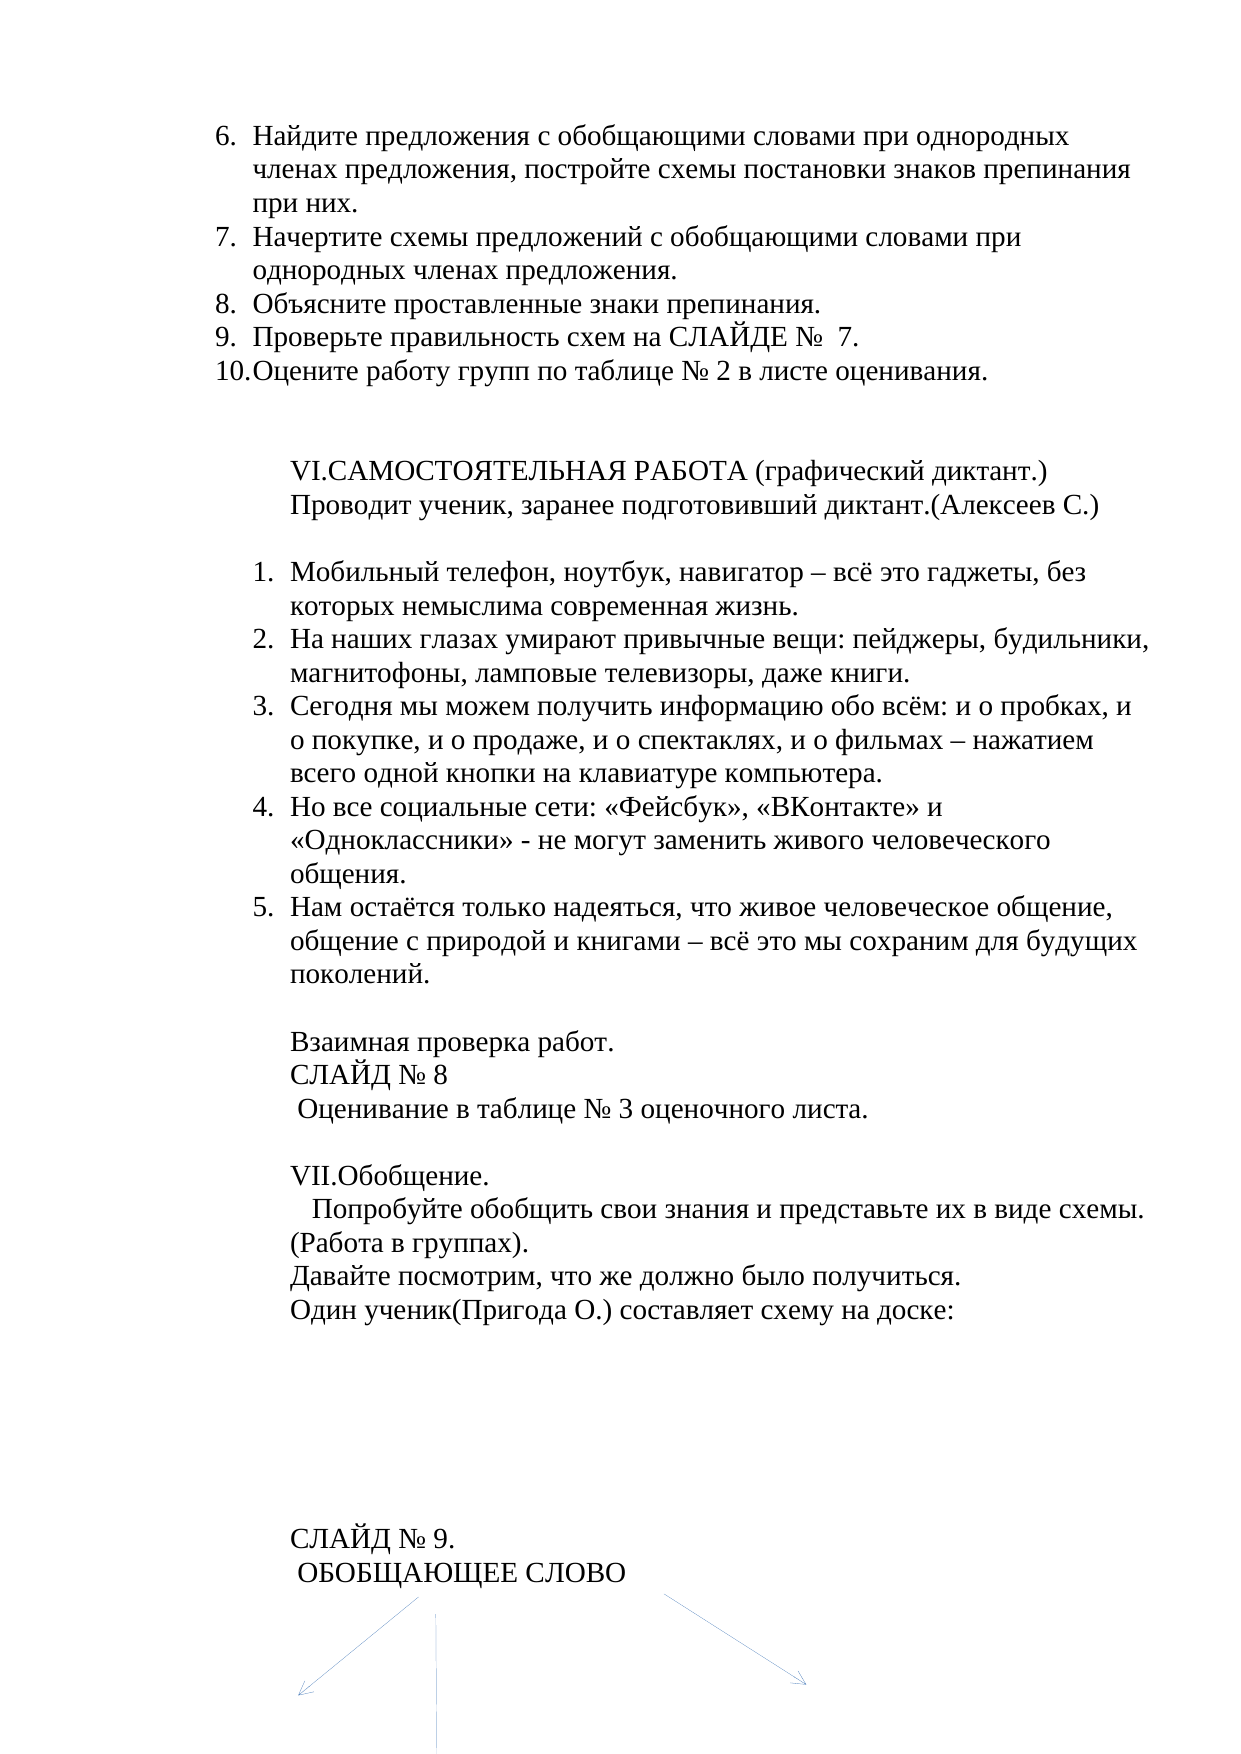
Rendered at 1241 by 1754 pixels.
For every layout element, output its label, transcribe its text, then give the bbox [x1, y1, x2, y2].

list Сегодня мы можем получить информацию обо всём: и о пробках, и о покупке, и о продаже, и о спектаклях, и о фильмах – нажатием всего одной кнопки на клавиатуре компьютера. [252, 688, 1152, 789]
list Начертите схемы предложений с обобщающими словами при однородных членах предложения. [215, 219, 1152, 286]
list Оценивание в таблице № 3 оценочного листа. [290, 1091, 1152, 1124]
list Попробуйте обобщить свои знания и представьте их в виде схемы.(Работа в группах). [290, 1191, 1152, 1258]
list ОБОБЩАЮЩЕЕ СЛОВО [290, 1555, 1152, 1588]
list Оцените работу групп по таблице № 2 в листе оценивания. [215, 353, 1152, 386]
list На наших глазах умирают привычные вещи: пейджеры, будильники, магнитофоны, ламповые телевизоры, даже книги. [252, 621, 1152, 688]
list VI.САМОСТОЯТЕЛЬНАЯ РАБОТА (графический диктант.) [290, 453, 1152, 487]
list Взаимная проверка работ. [290, 1024, 1152, 1057]
list VII.Обобщение. [290, 1158, 1152, 1191]
list Мобильный телефон, ноутбук, навигатор – всё это гаджеты, без которых немыслима современная жизнь. [252, 554, 1152, 621]
list СЛАЙД № 9. [290, 1521, 1152, 1555]
list СЛАЙД № 8 [290, 1057, 1152, 1091]
list Найдите предложения с обобщающими словами при однородных членах предложения, постройте схемы постановки знаков препинания при них. [215, 118, 1152, 219]
list Проверьте правильность схем на СЛАЙДЕ № 7. [215, 319, 1152, 353]
list Один ученик(Пригода О.) составляет схему на доске: [290, 1292, 1152, 1326]
list Давайте посмотрим, что же должно было получиться. [290, 1258, 1152, 1292]
list Объясните проставленные знаки препинания. [215, 286, 1152, 319]
list Нам остаётся только надеяться, что живое человеческое общение, общение с природой и книгами – всё это мы сохраним для будущих поколений. [252, 889, 1152, 990]
list Но все социальные сети: «Фейсбук», «ВКонтакте» и «Одноклассники» - не могут заменить живого человеческого общения. [252, 789, 1152, 889]
list Проводит ученик, заранее подготовивший диктант.(Алексеев С.) [290, 487, 1152, 521]
